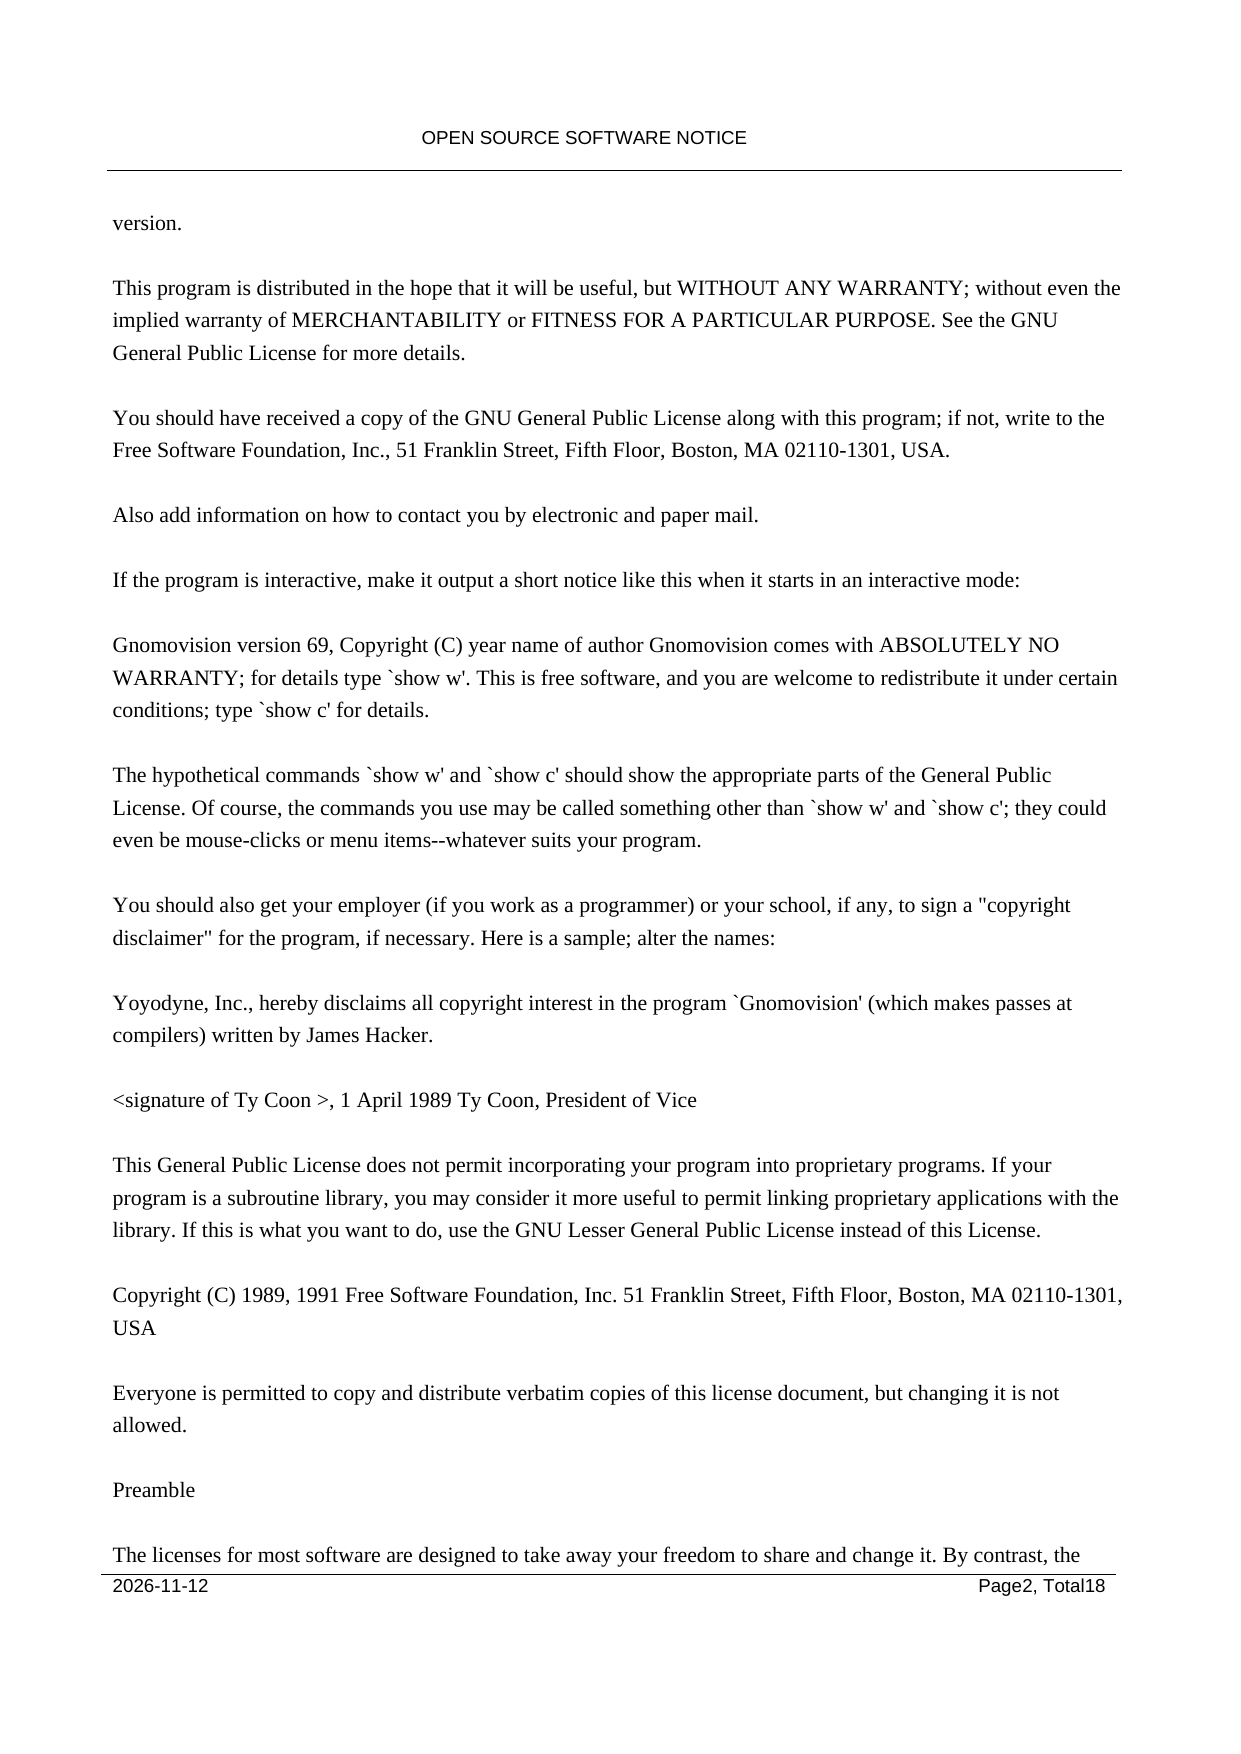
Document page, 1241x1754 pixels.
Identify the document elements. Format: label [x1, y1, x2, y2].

text [112, 206, 1128, 1571]
